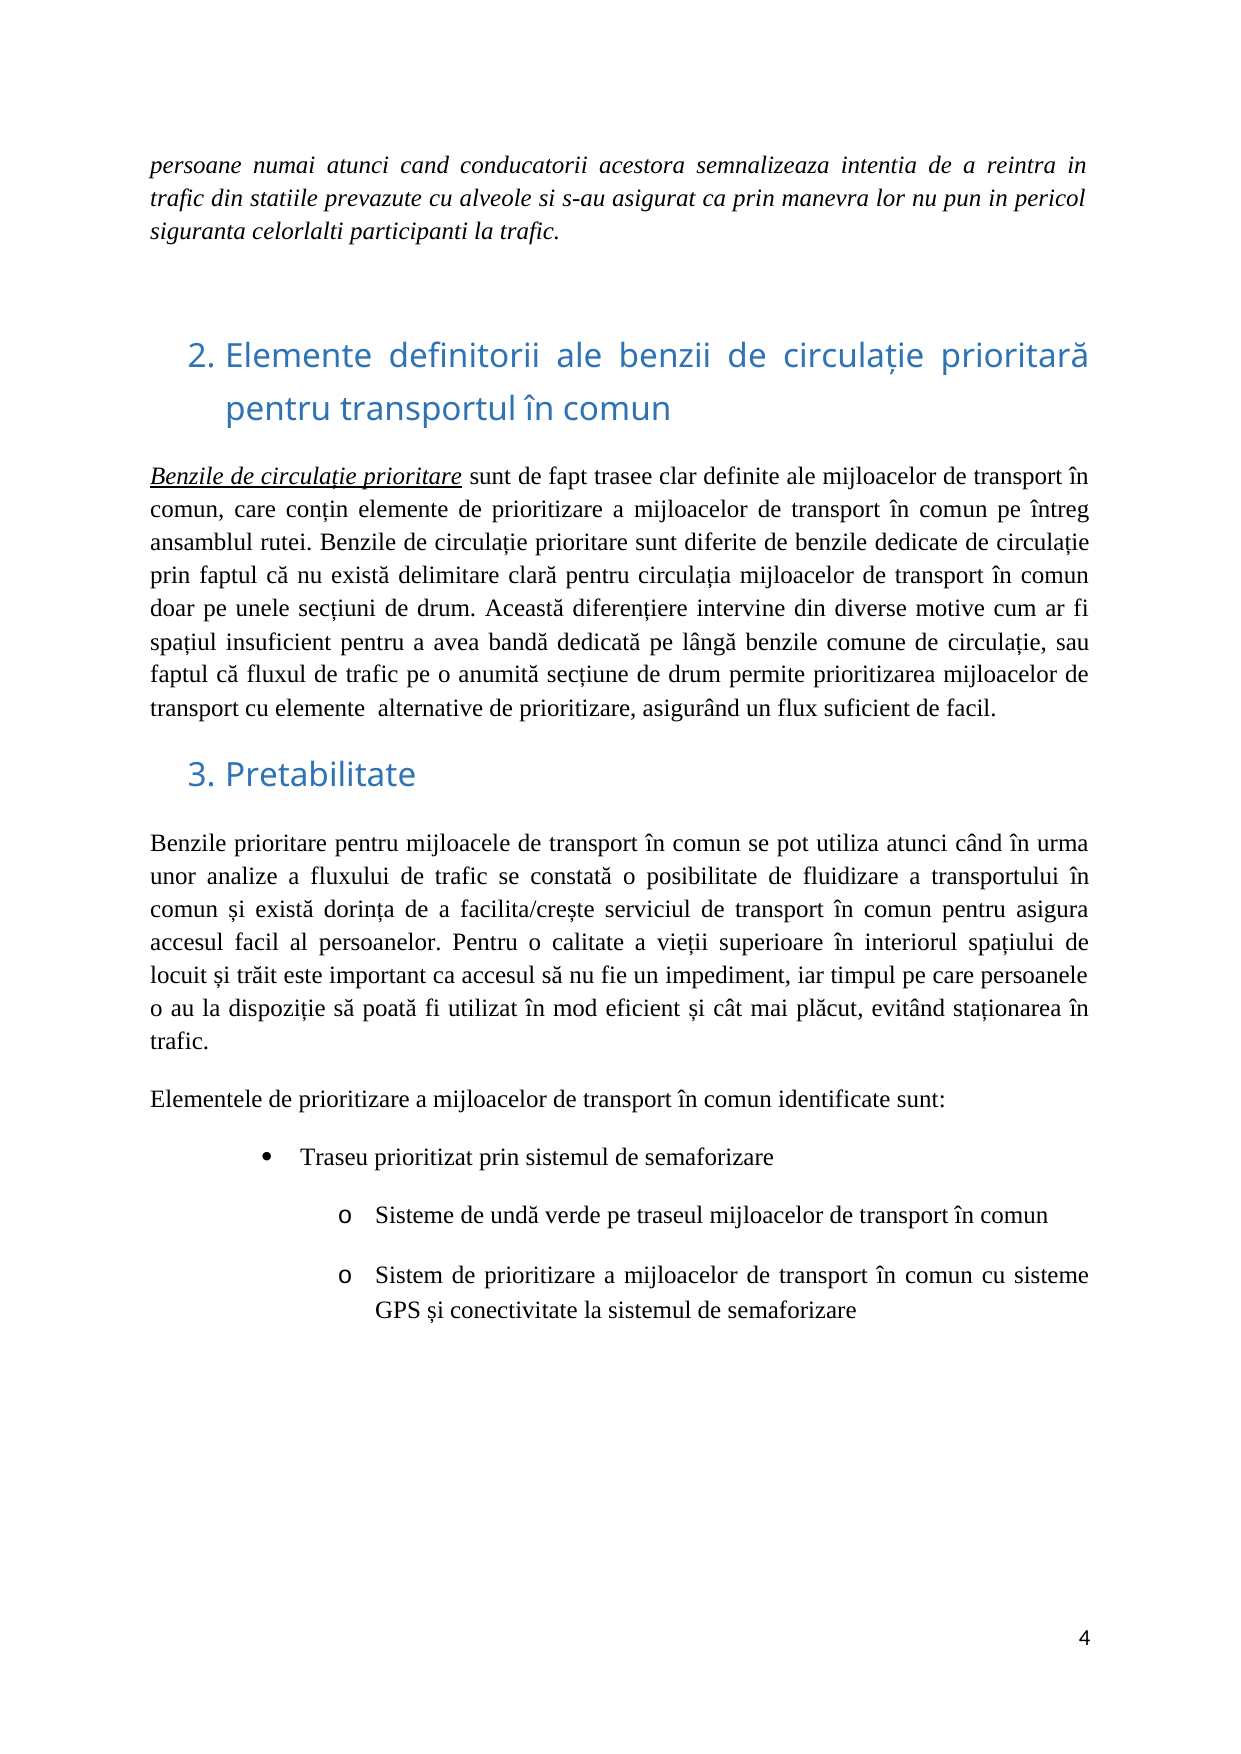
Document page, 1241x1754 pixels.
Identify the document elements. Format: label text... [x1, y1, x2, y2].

list Traseu prioritizat prin sistemul de semaforizare [262, 1142, 1090, 1171]
text Benzile prioritare pentru mijloacele de transport în comun se pot utiliza atunci când în urma unor analize a fluxului de trafic se constată o posibilitate de fluidizare a transportului în comun și există dorința de a facilita/crește serviciul de transport în comun pentru asigura accesul facil al persoanelor. Pentru o calitate a vieții superioare în interiorul spațiului de locuit și trăit este important ca accesul să nu fie un impediment, iar timpul pe care persoanele o au la dispoziție să poată fi utilizat în mod eficient și cât mai plăcut, evitând staționarea în trafic. [150, 828, 1090, 1055]
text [150, 150, 1090, 245]
subtitle Elemente definitorii ale benzii de circulație prioritară pentru transportul în comun [187, 332, 1090, 430]
text Elementele de prioritizare a mijloacelor de transport în comun identificate sunt: [150, 1084, 1090, 1113]
list Sisteme de undă verde pe traseul mijloacelor de transport în comun [337, 1200, 1090, 1231]
text Benzile de circulație prioritare sunt de fapt trasee clar definite ale mijloacelor de transport în comun, care conțin elemente de prioritizare a mijloacelor de transport în comun pe întreg ansamblul rutei. Benzile de circulație prioritare sunt diferite de benzile dedicate de circulație prin faptul că nu există delimitare clară pentru circulația mijloacelor de transport în comun doar pe unele secțiuni de drum. Această diferențiere intervine din diverse motive cum ar fi spațiul insuficient pentru a avea bandă dedicată pe lângă benzile comune de circulație, sau faptul că fluxul de trafic pe o anumită secțiune de drum permite prioritizarea mijloacelor de transport cu elemente alternative de prioritizare, asigurând un flux suficient de facil. [150, 461, 1090, 721]
subtitle Pretabilitate [187, 751, 1090, 796]
list Sistem de prioritizare a mijloacelor de transport în comun cu sisteme GPS și conectivitate la sistemul de semaforizare [337, 1260, 1090, 1324]
